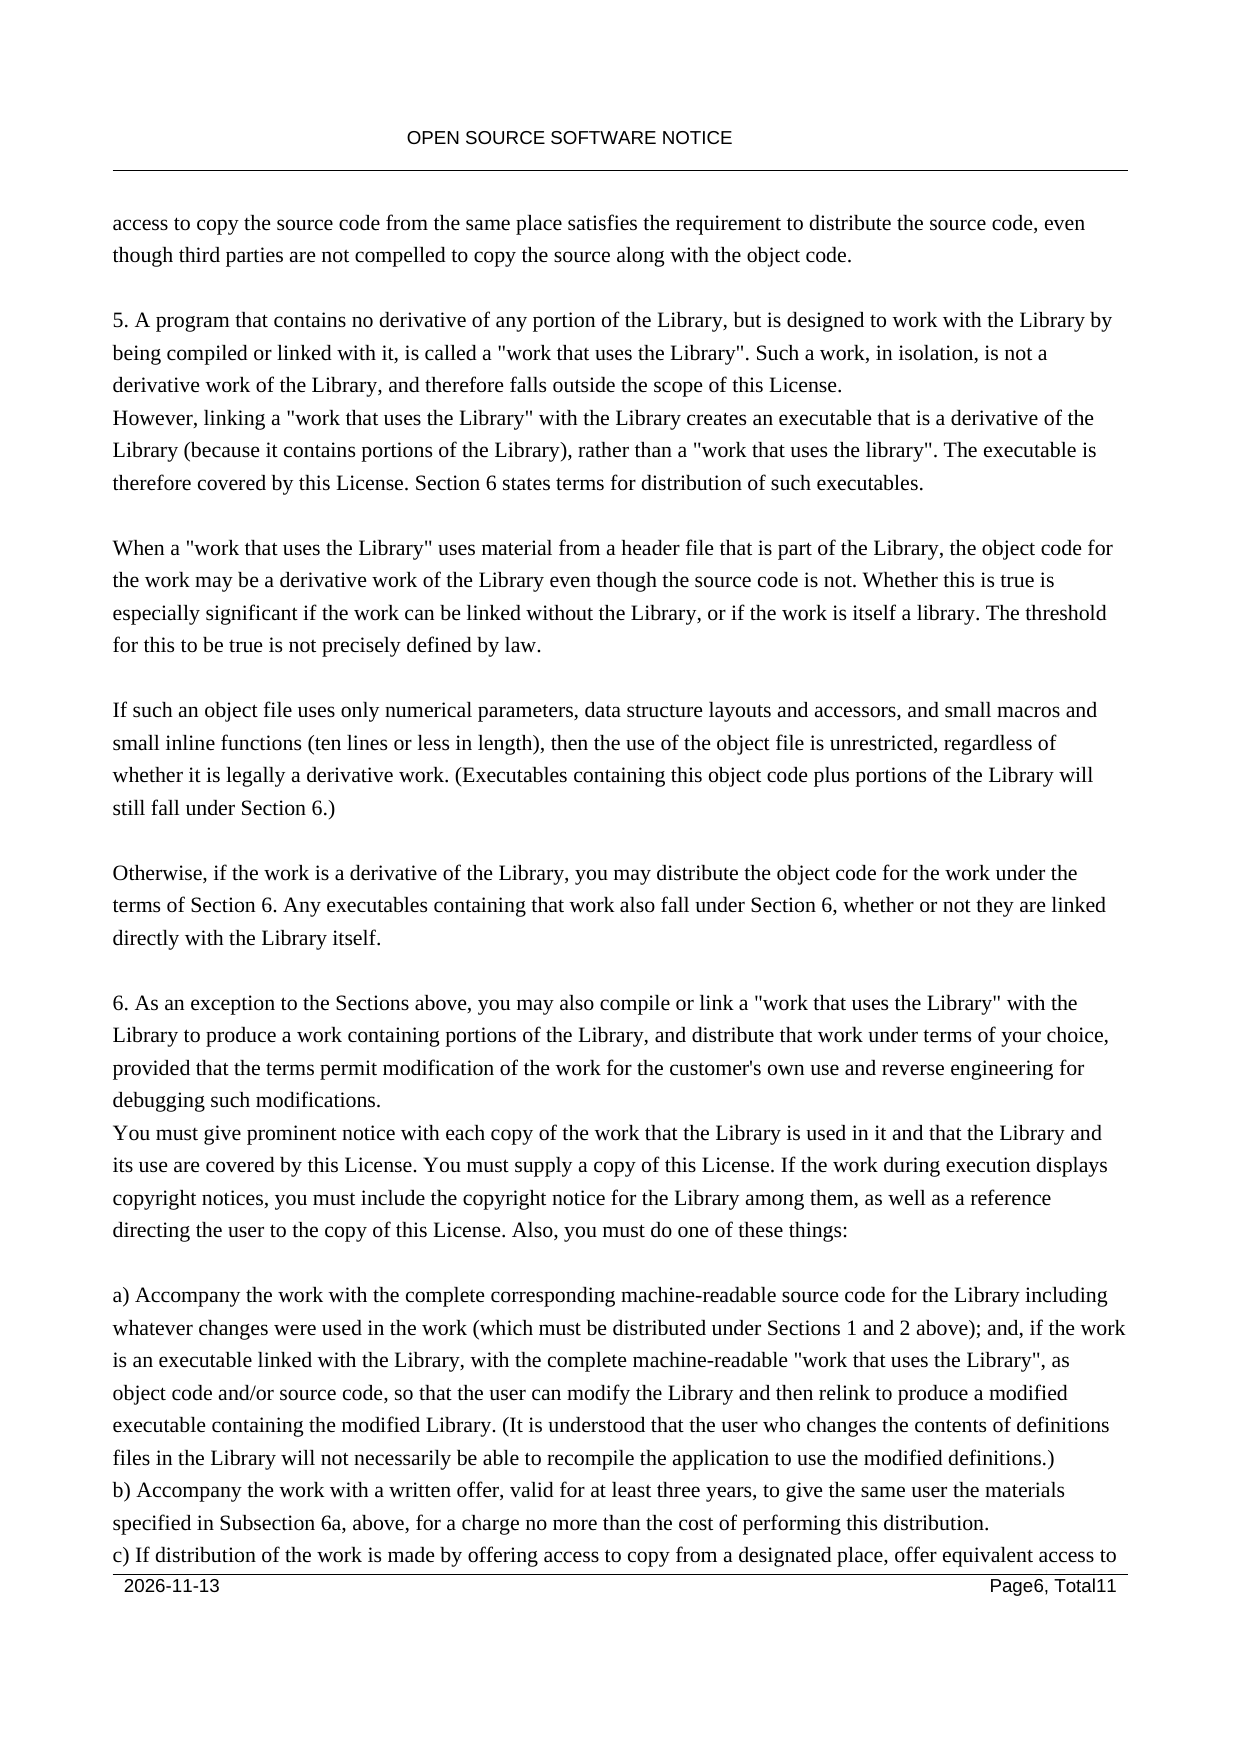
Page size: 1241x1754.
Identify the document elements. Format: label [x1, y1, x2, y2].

text [112, 206, 1128, 1571]
